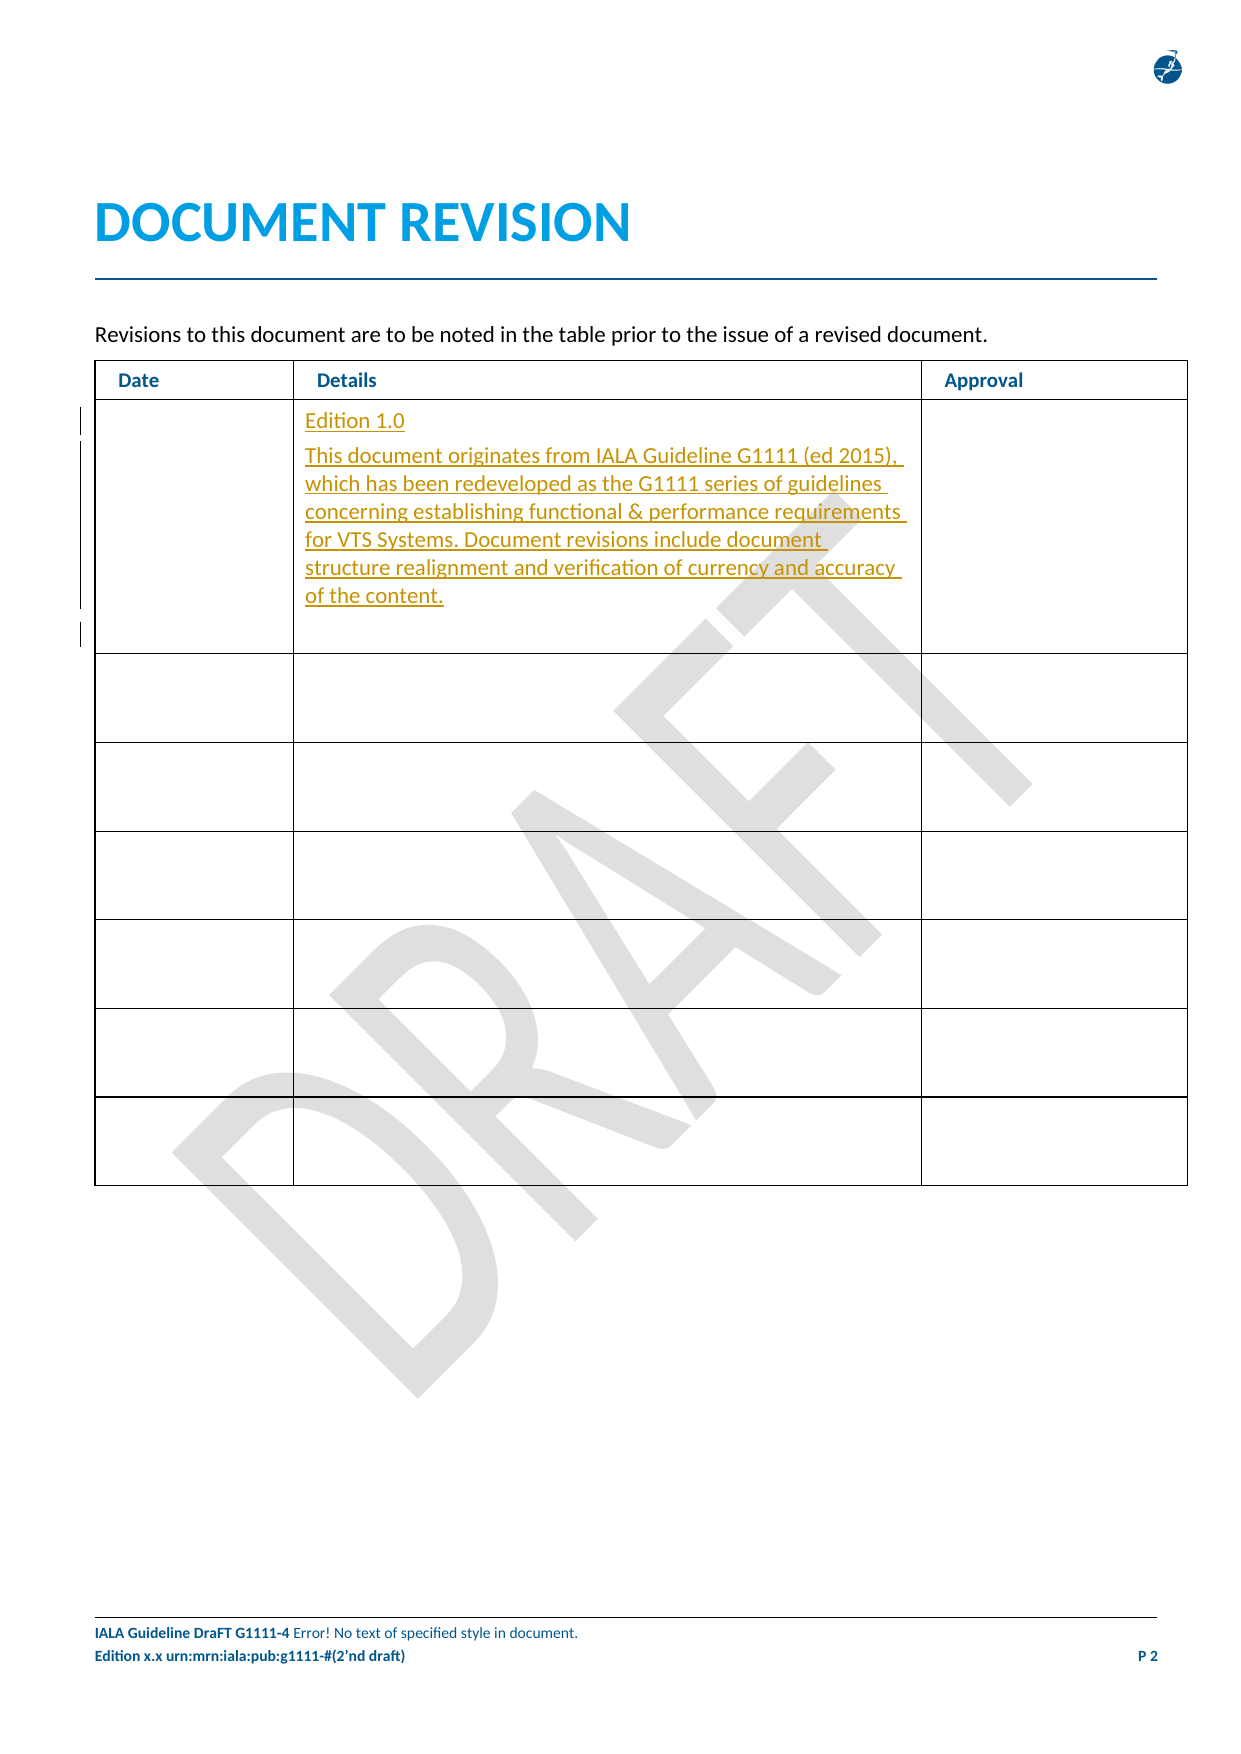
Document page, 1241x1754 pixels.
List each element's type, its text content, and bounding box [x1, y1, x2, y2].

table_cell [294, 920, 921, 1008]
table_cell [922, 920, 1187, 1008]
table_cell [294, 654, 921, 742]
table_cell [96, 920, 293, 1008]
table_header Date [96, 361, 293, 399]
table_cell [294, 400, 921, 653]
table_cell [96, 1009, 293, 1096]
table_cell [922, 743, 1187, 831]
table_header Approval [922, 361, 1187, 399]
table_cell [294, 1009, 921, 1096]
table_cell [922, 832, 1187, 919]
table_cell [96, 1098, 293, 1185]
table_cell [96, 743, 293, 831]
table_cell [922, 400, 1187, 653]
table_cell [922, 1098, 1187, 1185]
table_cell [96, 654, 293, 742]
table_cell [294, 832, 921, 919]
table_cell [922, 1009, 1187, 1096]
table_cell [922, 654, 1187, 742]
text Revisions to this document are to be noted in the table prior to the issue of a revised document. [94, 320, 1157, 348]
table_cell [294, 1098, 921, 1185]
table_cell [294, 743, 921, 831]
table_header Details [294, 361, 921, 399]
table_cell [96, 400, 293, 653]
picture [1122, 0, 1241, 119]
table_cell [96, 832, 293, 919]
